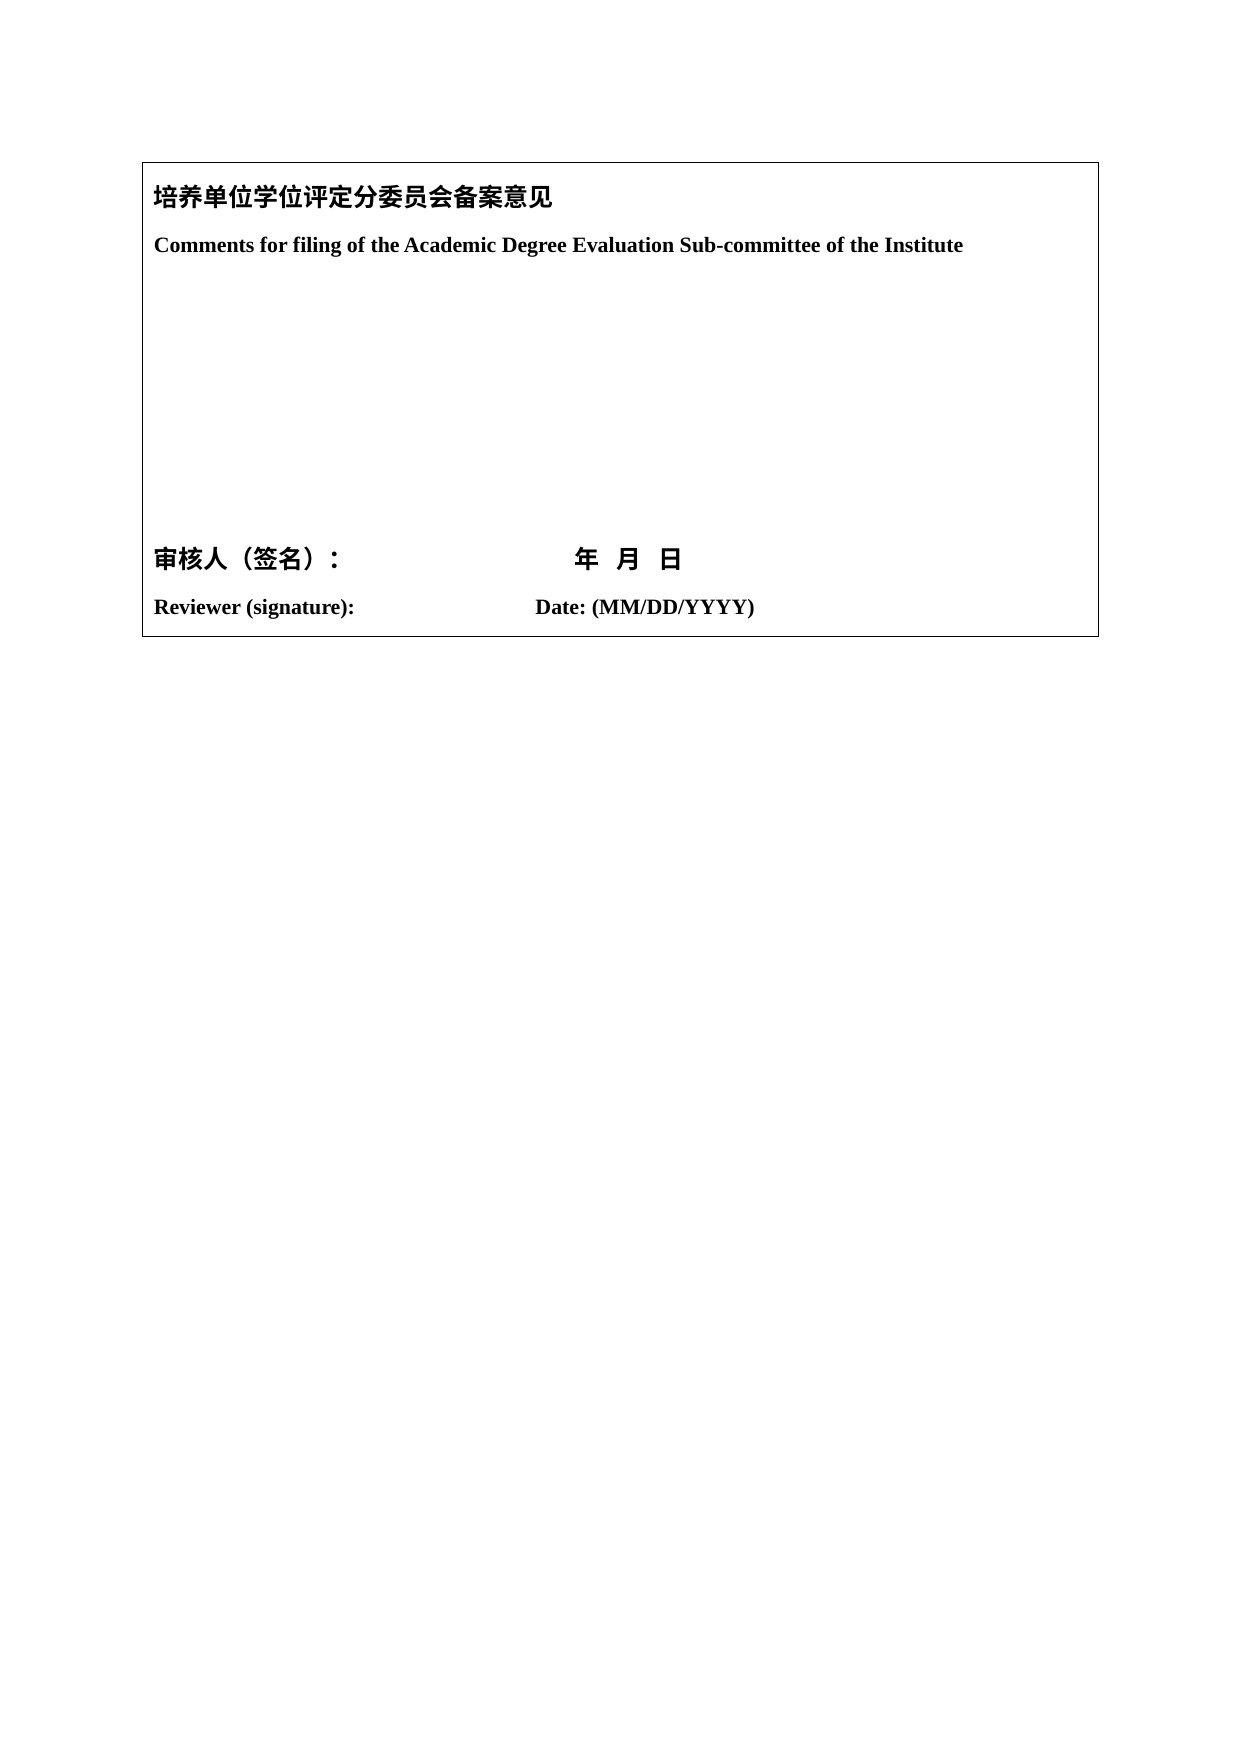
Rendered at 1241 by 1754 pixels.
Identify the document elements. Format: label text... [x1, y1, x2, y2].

table_cell 培养单位学位评定分委员会备案意见 Comments for filing of the Academic Degree Evaluation Sub-committee of the Institute 审核人（签名）： 年 月 日 Reviewer (signature): Date: (MM/DD/YYYY) [143, 163, 1098, 636]
